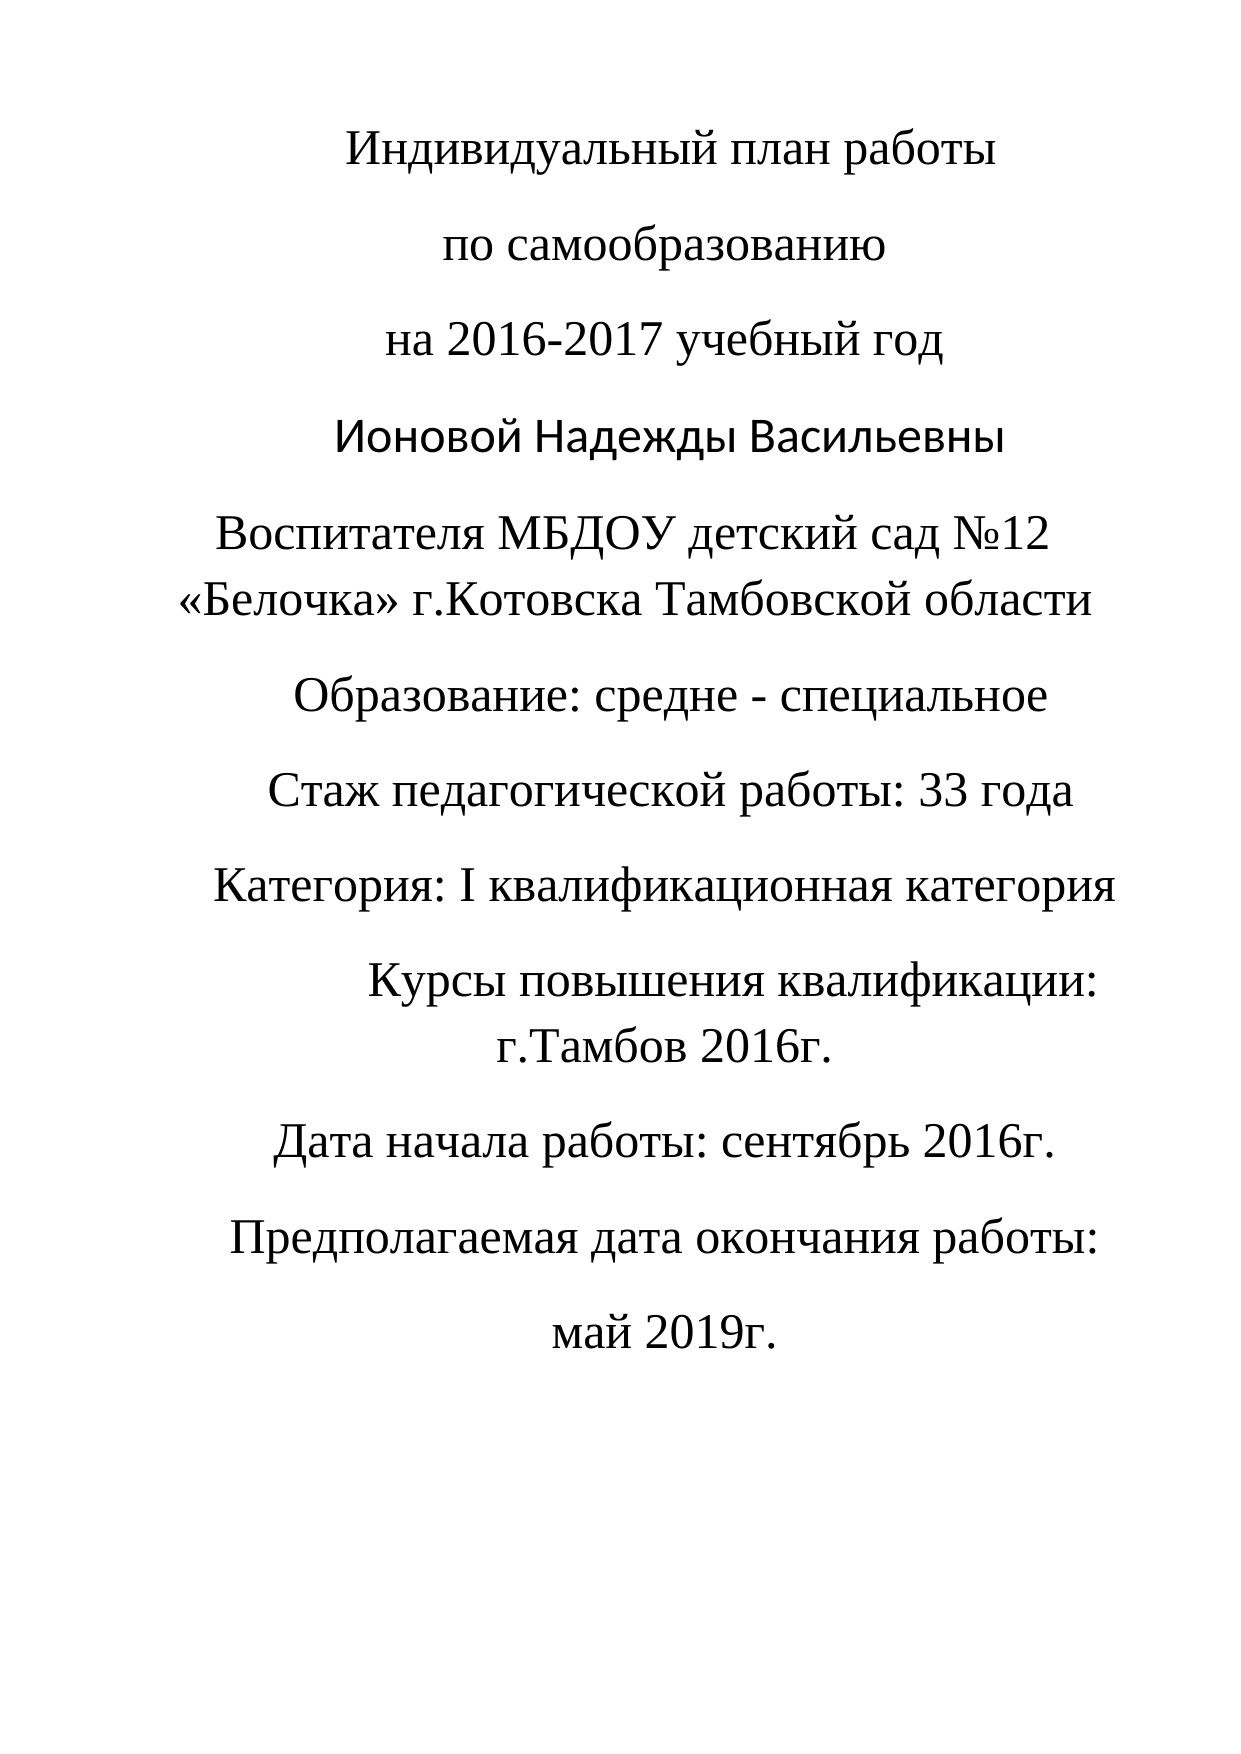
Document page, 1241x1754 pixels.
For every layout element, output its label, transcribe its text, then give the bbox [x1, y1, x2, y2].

text Курсы повышения квалификации: г.Тамбов 2016г. [177, 950, 1152, 1073]
text Ионовой Надежды Васильевны [177, 404, 1152, 465]
text Предполагаемая дата окончания работы: [177, 1206, 1152, 1264]
text Стаж педагогической работы: 33 года [177, 759, 1152, 817]
text по самообразованию [177, 213, 1152, 271]
text Индивидуальный план работы [177, 118, 1152, 176]
text Дата начала работы: сентябрь 2016г. [177, 1111, 1152, 1169]
text май 2019г. [177, 1302, 1152, 1359]
text Воспитателя МБДОУ детский сад №12 «Белочка» г.Котовска Тамбовской области [177, 503, 1152, 627]
text на 2016-2017 учебный год [177, 308, 1152, 366]
text Категория: I квалификационная категория [177, 855, 1152, 912]
text Образование: средне - специальное [177, 664, 1152, 722]
